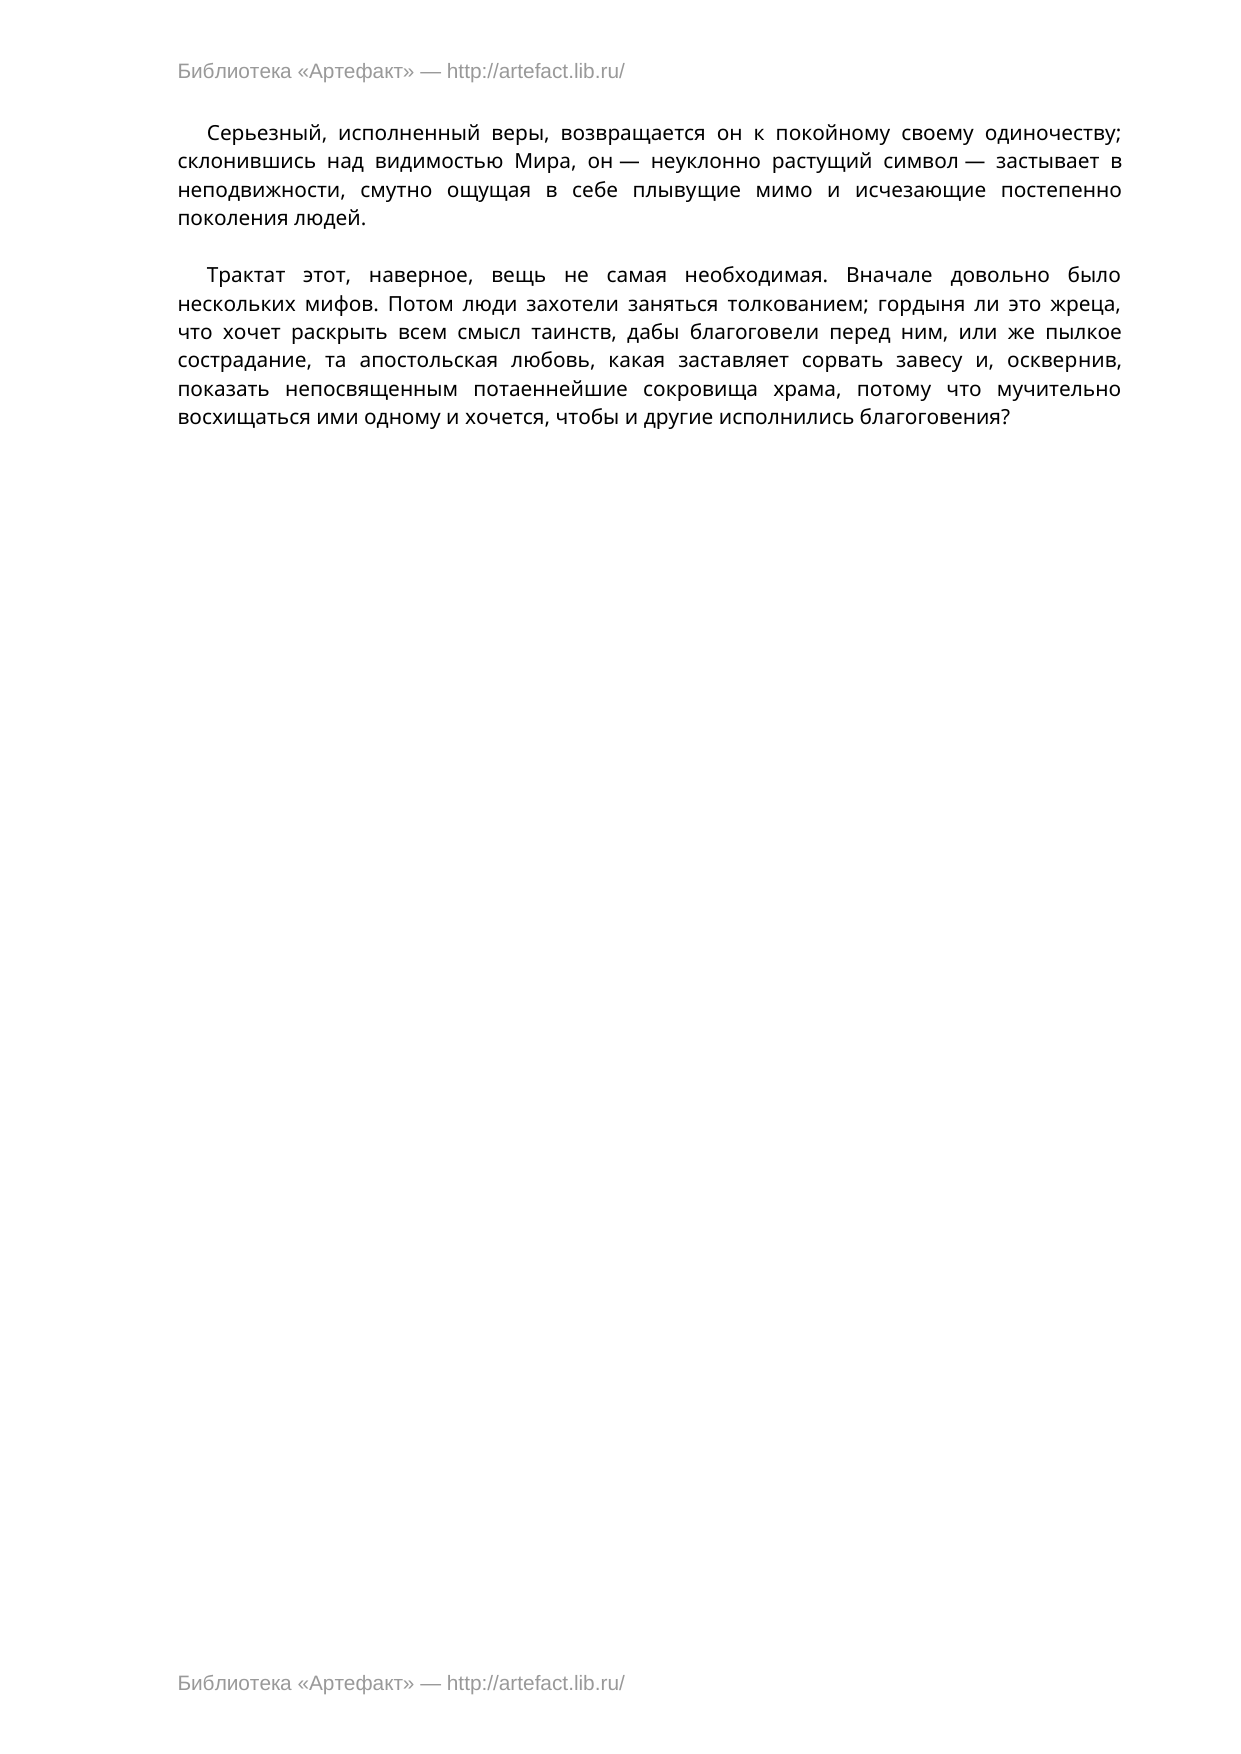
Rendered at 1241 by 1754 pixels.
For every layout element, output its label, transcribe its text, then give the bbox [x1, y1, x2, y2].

text Серьезный, исполненный веры, возвращается он к покойному своему одиночеству; склонившись над видимостью Мира, он — неуклонно растущий символ — застывает в неподвижности, смутно ощущая в себе плывущие мимо и исчезающие постепенно поколения людей. [177, 118, 1122, 232]
text Трактат этот, наверное, вещь не самая необходимая. Вначале довольно было нескольких мифов. Потом люди захотели заняться толкованием; гордыня ли это жреца, что хочет раскрыть всем смысл таинств, дабы благоговели перед ним, или же пылкое сострадание, та апостольская любовь, какая заставляет сорвать завесу и, осквернив, показать непосвященным потаеннейшие сокровища храма, потому что мучительно восхищаться ими одному и хочется, чтобы и другие исполнились благоговения? [177, 260, 1122, 431]
